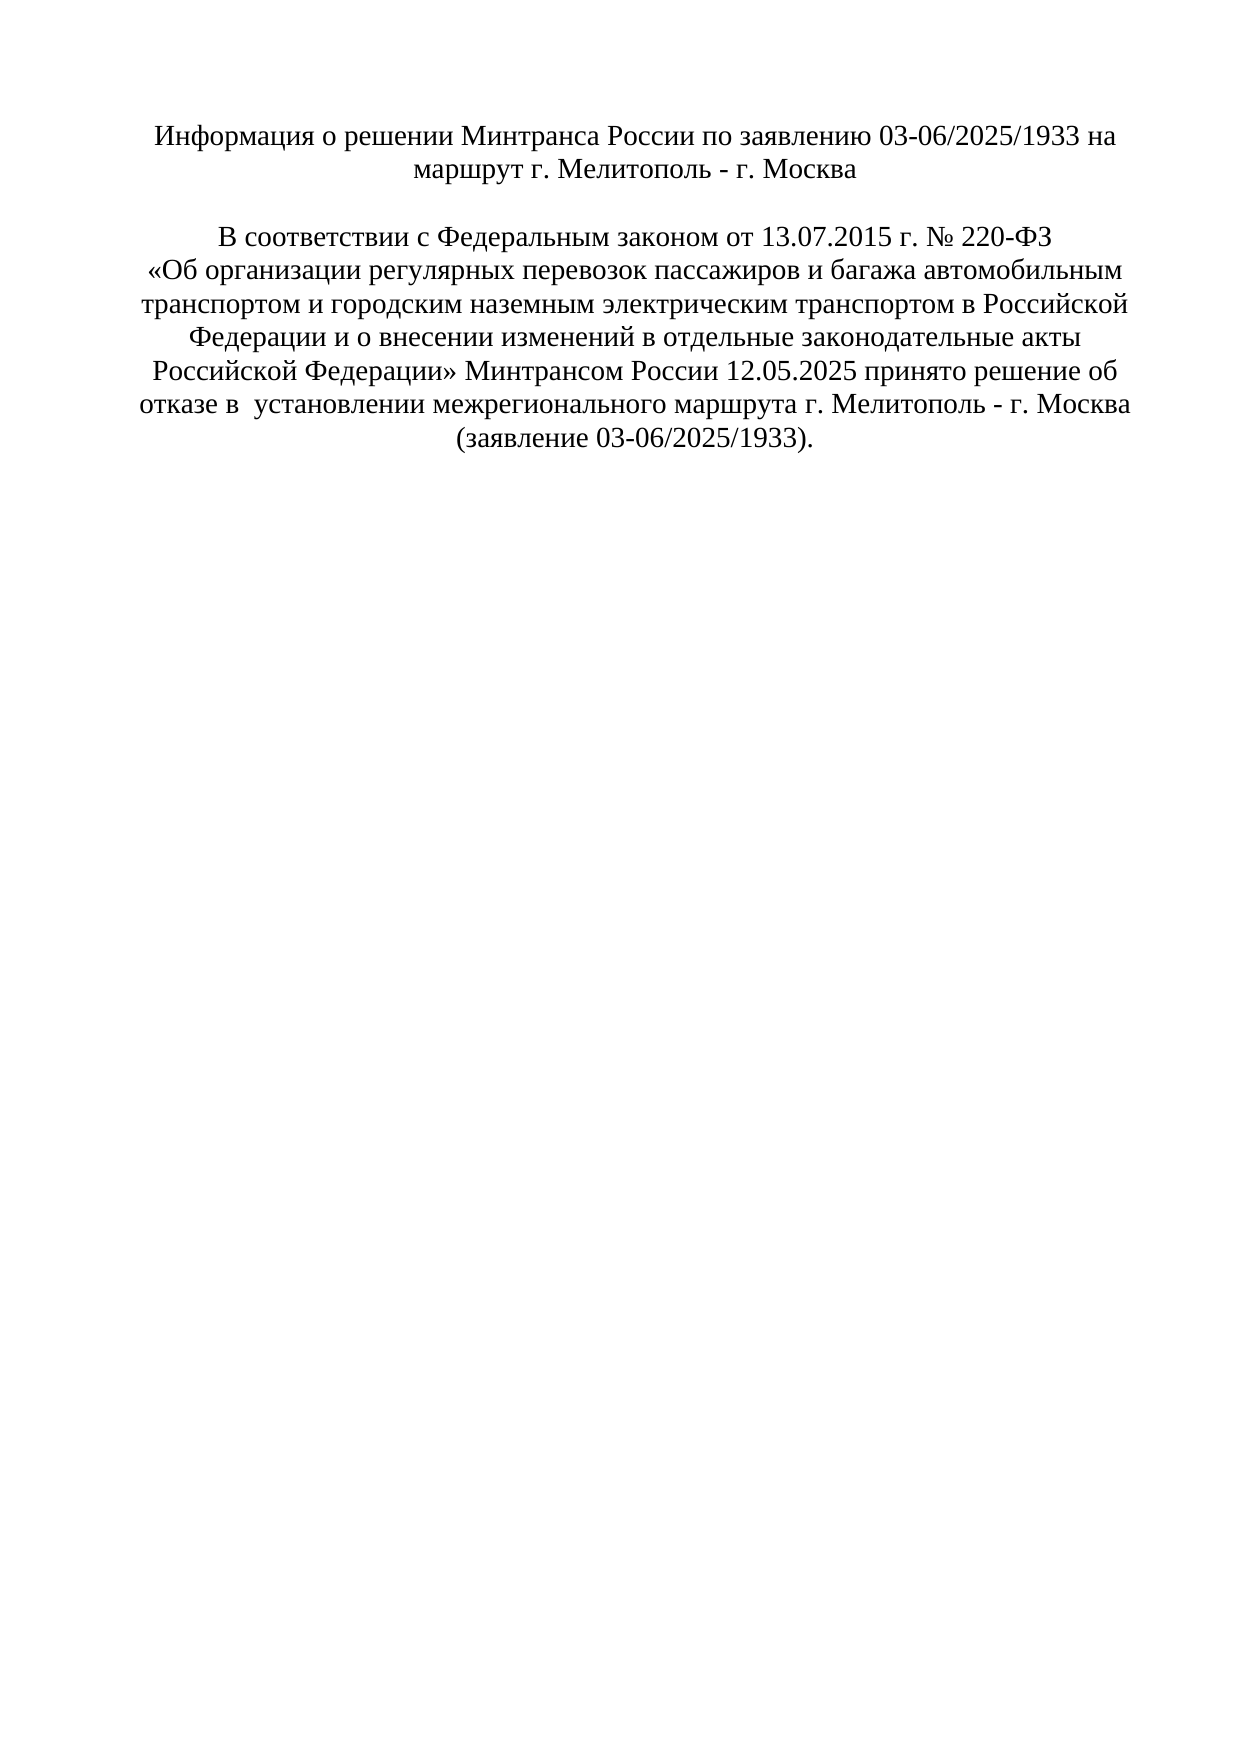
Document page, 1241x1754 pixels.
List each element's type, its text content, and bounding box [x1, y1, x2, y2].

text В соответствии с Федеральным законом от 13.07.2015 г. № 220-ФЗ «Об организации регулярных перевозок пассажиров и багажа автомобильным транспортом и городским наземным электрическим транспортом в Российской Федерации и о внесении изменений в отдельные законодательные акты Российской Федерации» Минтрансом России 12.05.2025 принято решение об отказе в установлении межрегионального маршрута г. Мелитополь - г. Москва (заявление 03-06/2025/1933). [118, 219, 1152, 453]
text Информация о решении Минтранса России по заявлению 03-06/2025/1933 на маршрут г. Мелитополь - г. Москва [118, 118, 1152, 185]
